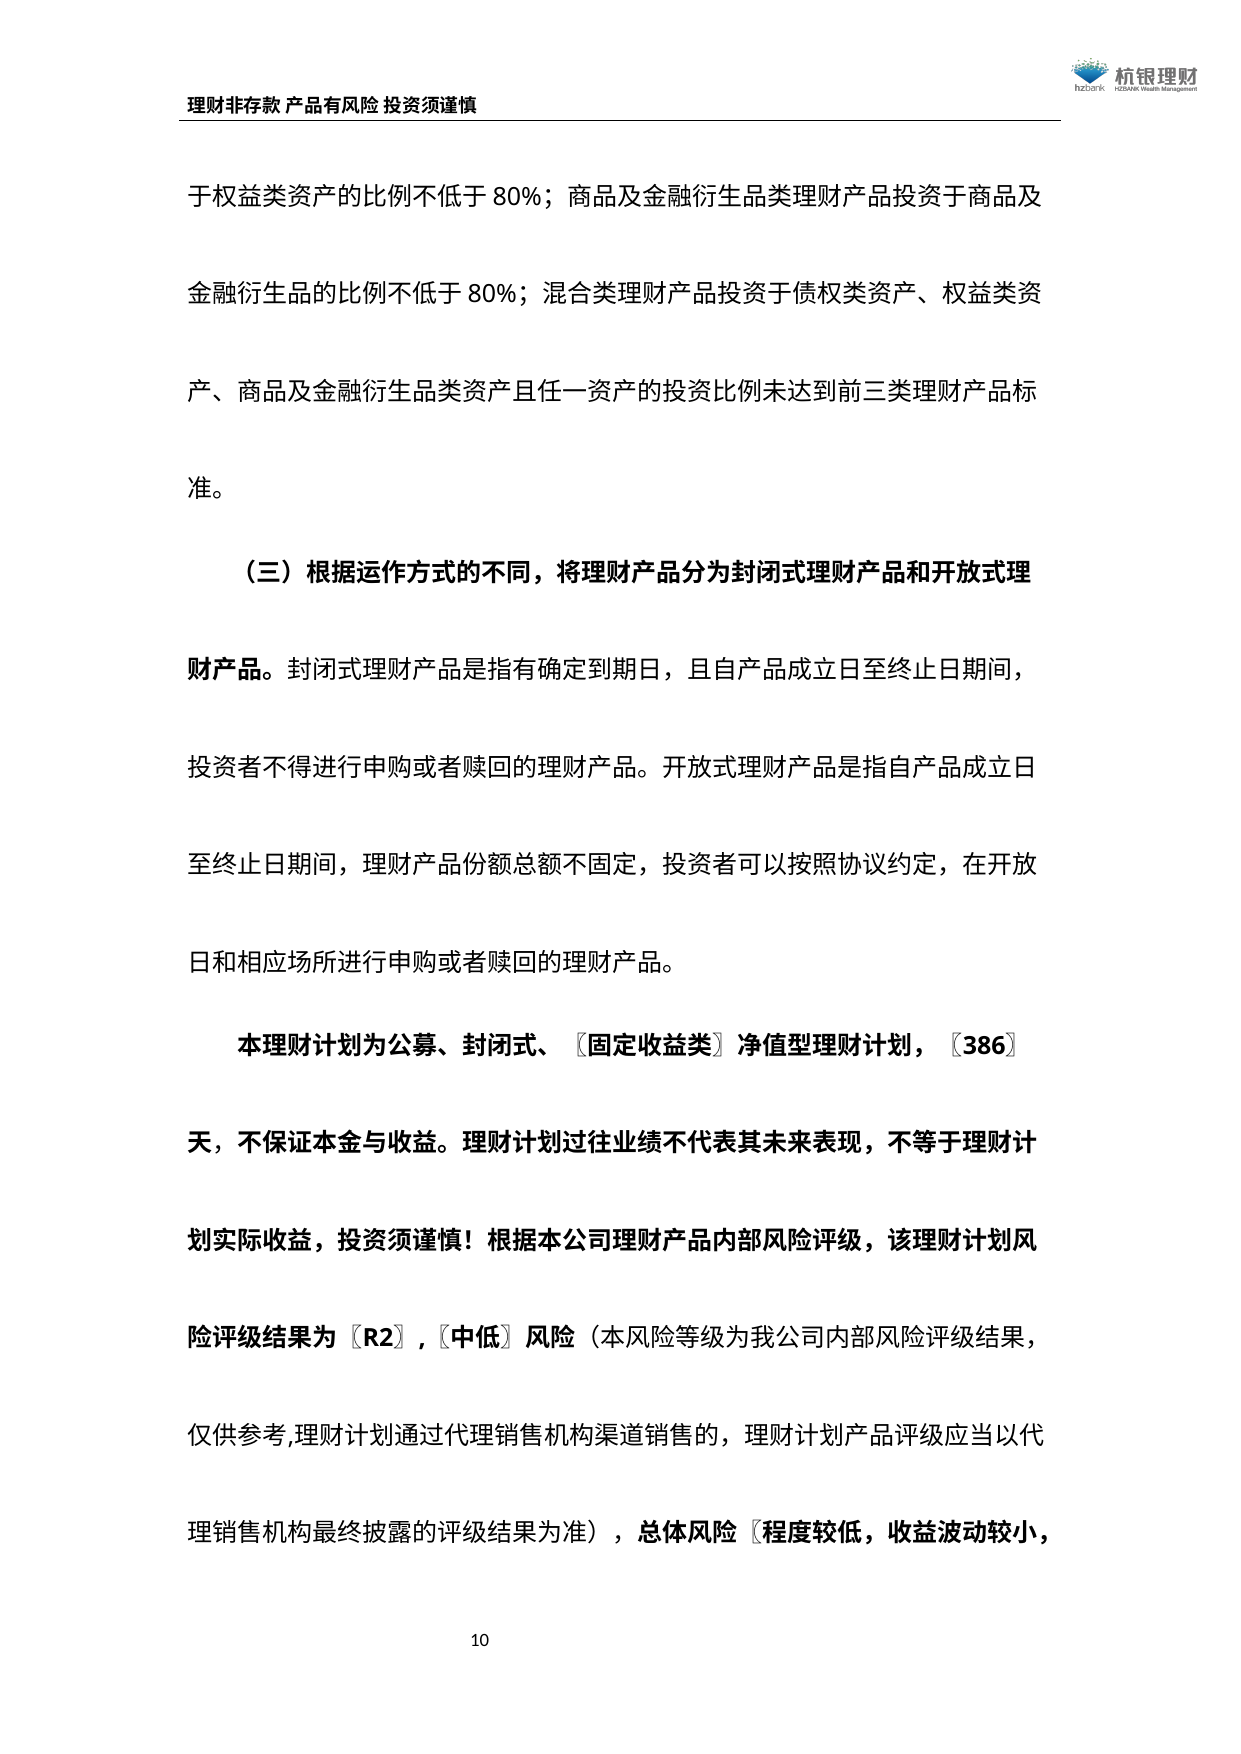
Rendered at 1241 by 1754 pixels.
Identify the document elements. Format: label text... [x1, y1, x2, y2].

list 根据运作方式的不同，将理财产品分为封闭式理财产品和开放式理财产品。封闭式理财产品是指有确定到期日，且自产品成立日至终止日期间，投资者不得进行申购或者赎回的理财产品。开放式理财产品是指自产品成立日至终止日期间，理财产品份额总额不固定，投资者可以按照协议约定，在开放日和相应场所进行申购或者赎回的理财产品。 [187, 538, 1053, 993]
picture [1027, 0, 1240, 151]
